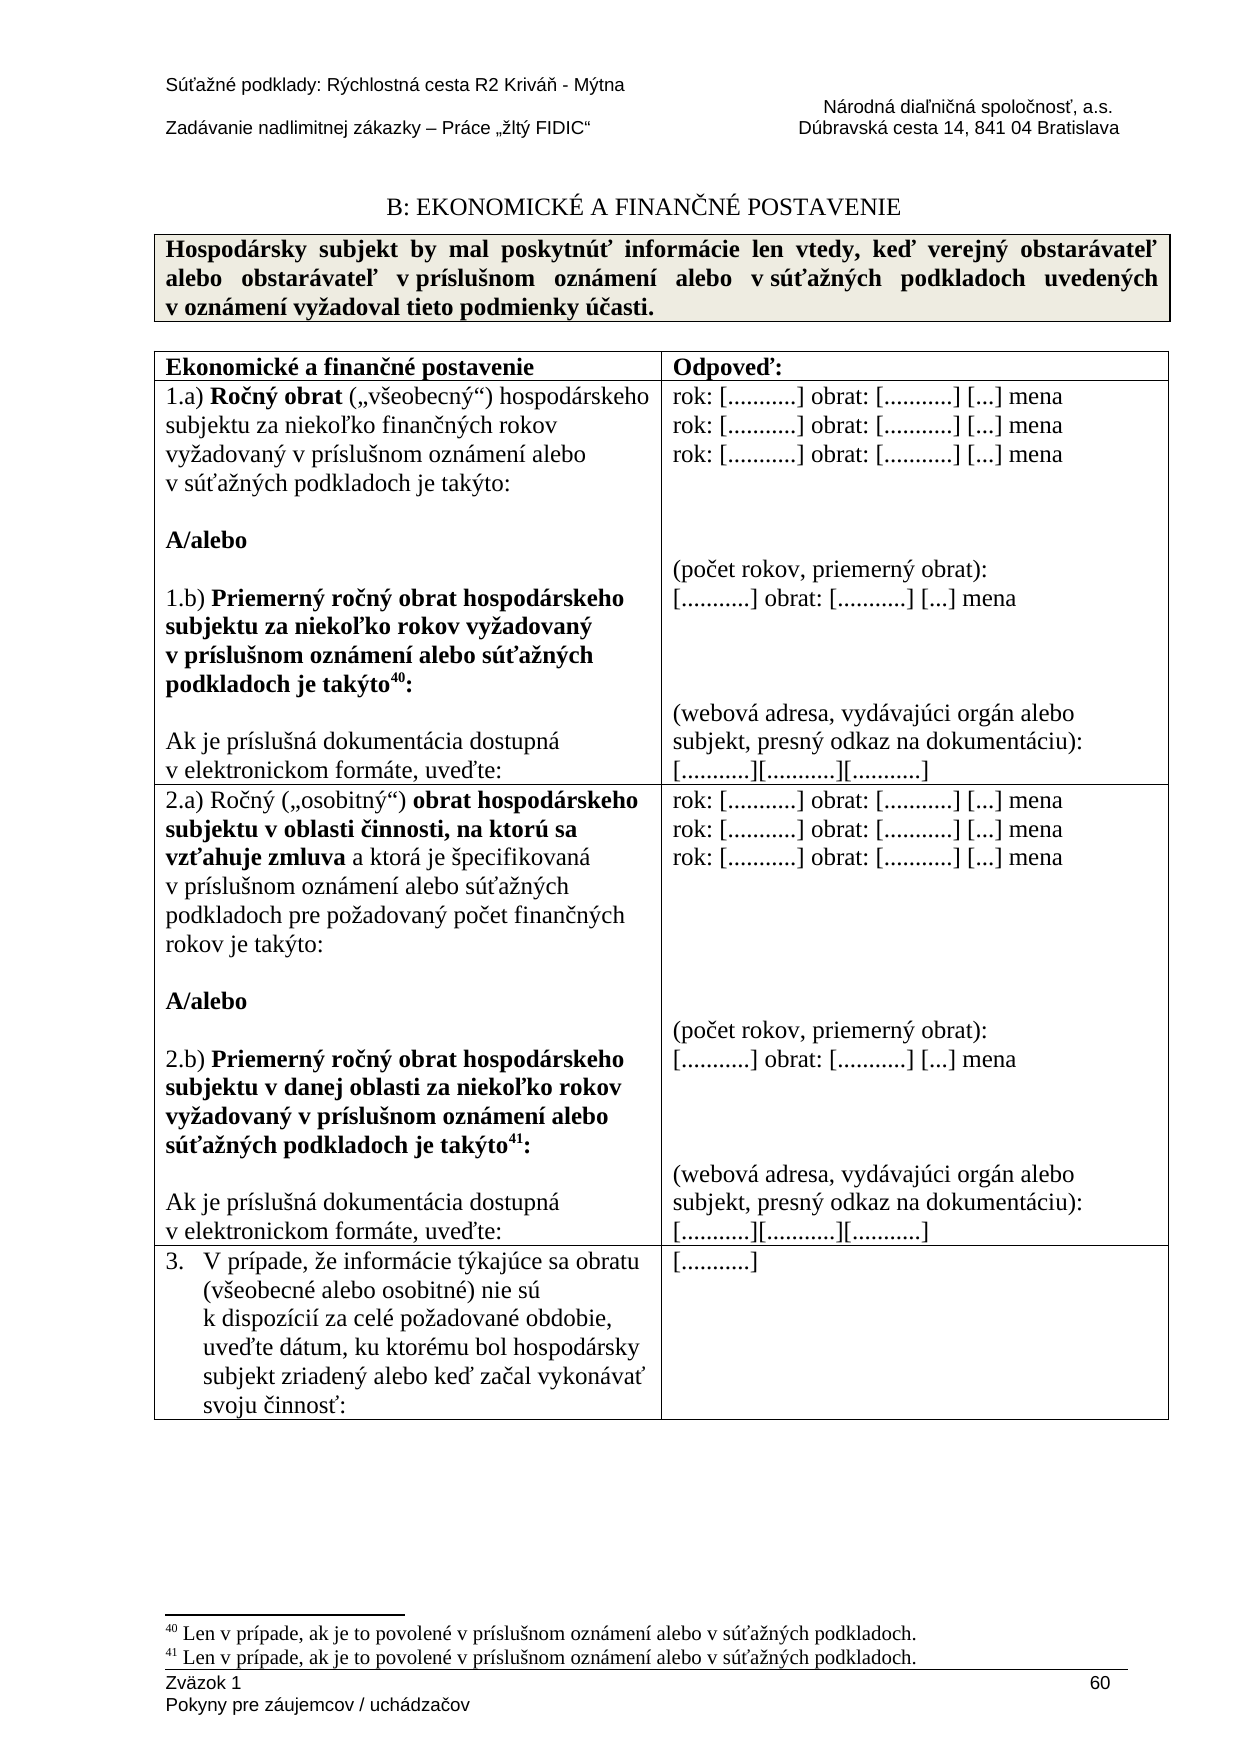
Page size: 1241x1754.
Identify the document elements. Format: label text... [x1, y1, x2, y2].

table_cell rok: [...........] obrat: [...........] [...] mena rok: [...........] obrat: [...........] [...] mena rok: [...........] obrat: [...........] [...] mena (počet rokov, priemerný obrat): [...........] obrat: [...........] [...] mena (webová adresa, vydávajúci orgán alebo subjekt, presný odkaz na dokumentáciu): [...........][...........][...........] [662, 785, 1168, 1245]
text B: EKONOMICKÉ A FINANČNÉ POSTAVENIE [165, 192, 1122, 221]
table_cell rok: [...........] obrat: [...........] [...] mena rok: [...........] obrat: [...........] [...] mena rok: [...........] obrat: [...........] [...] mena (počet rokov, priemerný obrat): [...........] obrat: [...........] [...] mena (webová adresa, vydávajúci orgán alebo subjekt, presný odkaz na dokumentáciu): [...........][...........][...........] [662, 381, 1168, 784]
table_header Ekonomické a finančné postavenie [155, 352, 661, 380]
table_header Hospodársky subjekt by mal poskytnúť informácie len vtedy, keď verejný obstarávateľ alebo obstarávateľ v príslušnom oznámení alebo v súťažných podkladoch uvedených v oznámení vyžadoval tieto podmienky účasti. [155, 235, 1169, 321]
table_cell [...........] [662, 1246, 1168, 1418]
table_cell 2.a) Ročný („osobitný“) obrat hospodárskeho subjektu v oblasti činnosti, na ktorú sa vzťahuje zmluva a ktorá je špecifikovaná v príslušnom oznámení alebo súťažných podkladoch pre požadovaný počet finančných rokov je takýto: A/alebo 2.b) Priemerný ročný obrat hospodárskeho subjektu v danej oblasti za niekoľko rokov vyžadovaný v príslušnom oznámení alebo súťažných podkladoch je takýto: Ak je príslušná dokumentácia dostupná v elektronickom formáte, uveďte: [155, 785, 661, 1245]
table_cell V prípade, že informácie týkajúce sa obratu (všeobecné alebo osobitné) nie sú k dispozícií za celé požadované obdobie, uveďte dátum, ku ktorému bol hospodársky subjekt zriadený alebo keď začal vykonávať svoju činnosť: [155, 1246, 661, 1418]
table_header Odpoveď: [662, 352, 1168, 380]
table_cell 1.a) Ročný obrat („všeobecný“) hospodárskeho subjektu za niekoľko finančných rokov vyžadovaný v príslušnom oznámení alebo v súťažných podkladoch je takýto: A/alebo 1.b) Priemerný ročný obrat hospodárskeho subjektu za niekoľko rokov vyžadovaný v príslušnom oznámení alebo súťažných podkladoch je takýto: Ak je príslušná dokumentácia dostupná v elektronickom formáte, uveďte: [155, 381, 661, 784]
